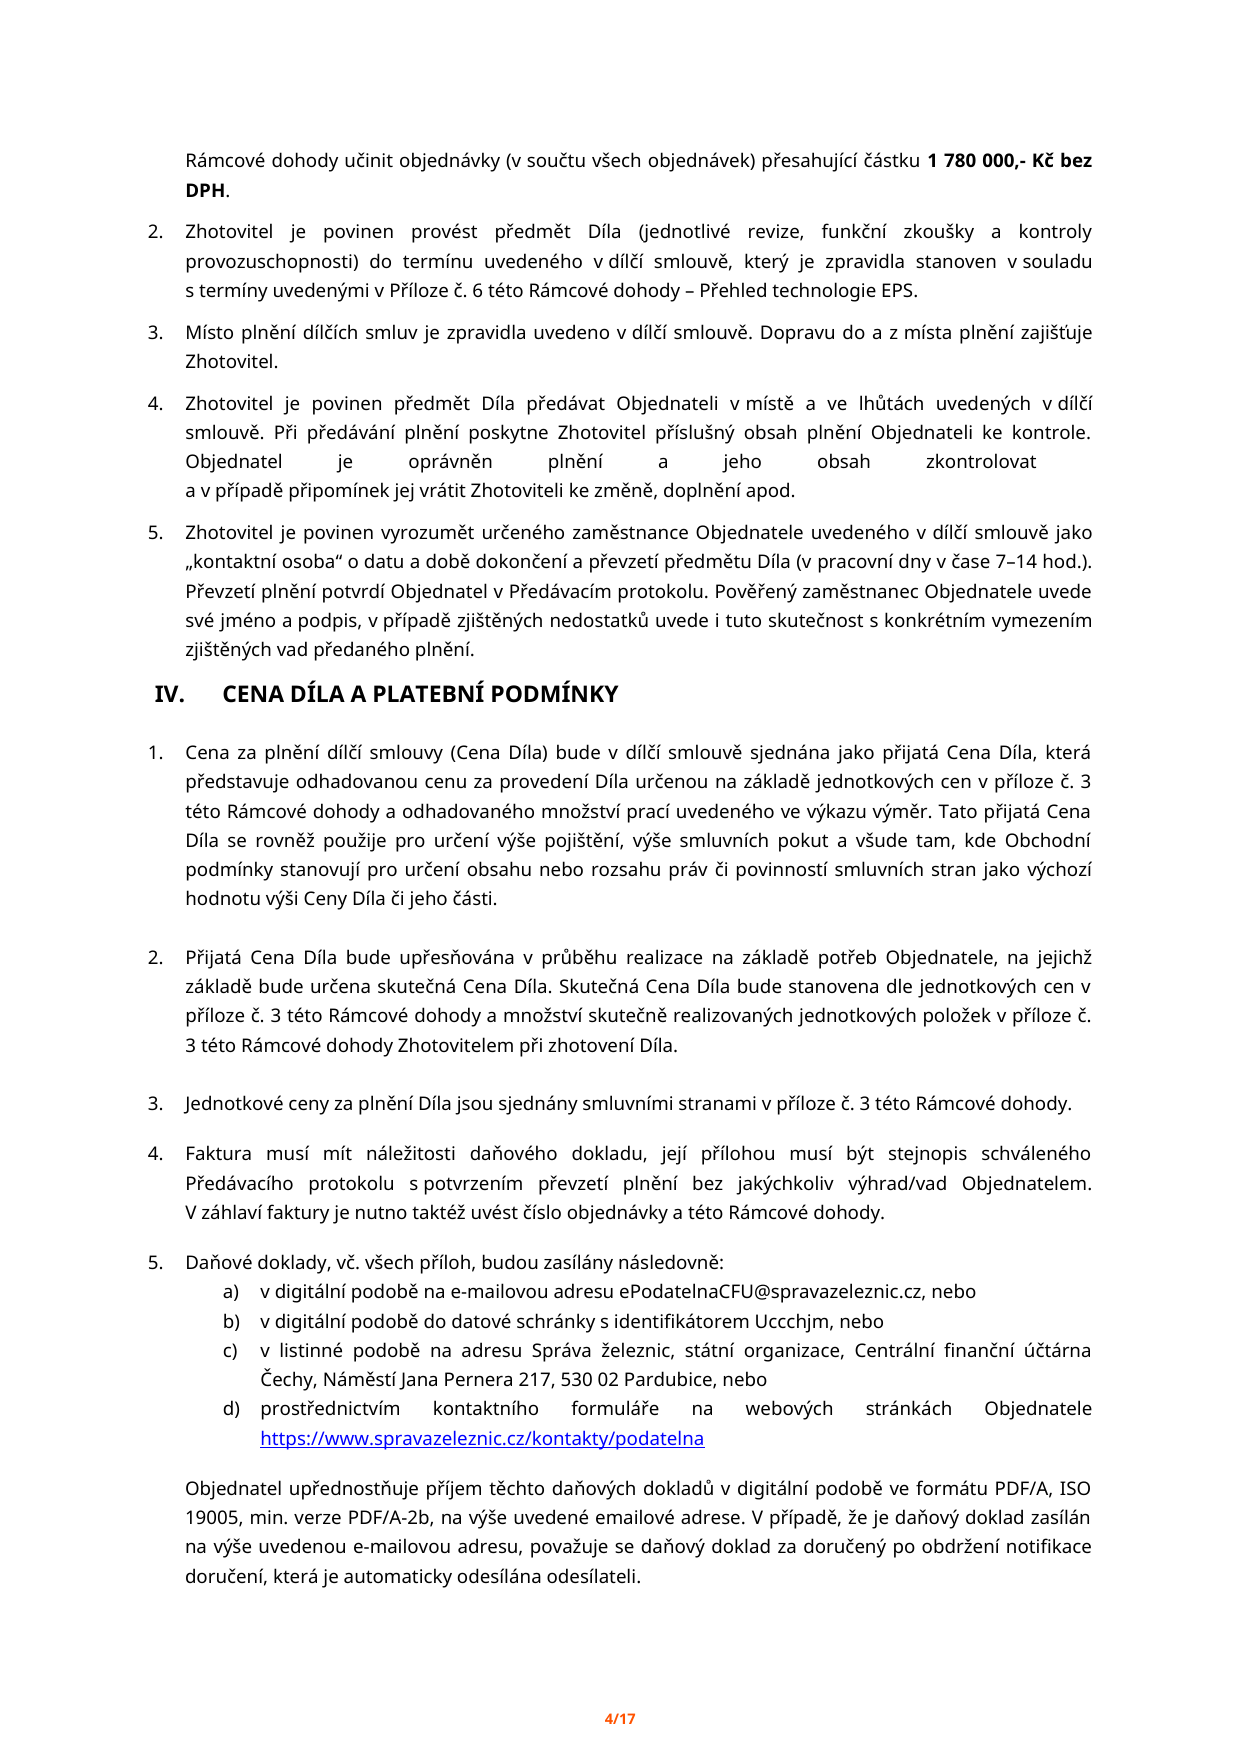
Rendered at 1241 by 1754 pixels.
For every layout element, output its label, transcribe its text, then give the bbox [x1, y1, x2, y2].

list Daňové doklady, vč. všech příloh, budou zasílány následovně: [148, 1249, 1093, 1275]
list Faktura musí mít náležitosti daňového dokladu, její přílohou musí být stejnopis schváleného Předávacího protokolu s potvrzením převzetí plnění bez jakýchkoliv výhrad/vad Objednatelem. V záhlaví faktury je nutno taktéž uvést číslo objednávky a této Rámcové dohody. [148, 1141, 1093, 1225]
text Místo plnění dílčích smluv je zpravidla uvedeno v dílčí smlouvě. Dopravu do a z místa plnění zajišťuje Zhotovitel. [148, 319, 1093, 374]
list Jednotkové ceny za plnění Díla jsou sjednány smluvními stranami v příloze č. 3 této Rámcové dohody. [148, 1091, 1093, 1116]
list Přijatá Cena Díla bude upřesňována v průběhu realizace na základě potřeb Objednatele, na jejichž základě bude určena skutečná Cena Díla. Skutečná Cena Díla bude stanovena dle jednotkových cen v příloze č. 3 této Rámcové dohody a množství skutečně realizovaných jednotkových položek v příloze č. 3 této Rámcové dohody Zhotovitelem při zhotovení Díla. [148, 944, 1093, 1058]
text Zhotovitel je povinen předmět Díla předávat Objednateli v místě a ve lhůtách uvedených v dílčí smlouvě. Při předávání plnění poskytne Zhotovitel příslušný obsah plnění Objednateli ke kontrole. Objednatel je oprávněn plnění a jeho obsah zkontrolovat a v případě připomínek jej vrátit Zhotoviteli ke změně, doplnění apod. [148, 390, 1093, 503]
list v digitální podobě do datové schránky s identifikátorem Uccchjm, nebo [223, 1308, 1093, 1333]
text Zhotovitel je povinen vyrozumět určeného zaměstnance Objednatele uvedeného v dílčí smlouvě jako „kontaktní osoba“ o datu a době dokončení a převzetí předmětu Díla (v pracovní dny v čase 7–14 hod.). Převzetí plnění potvrdí Objednatel v Předávacím protokolu. Pověřený zaměstnanec Objednatele uvede své jméno a podpis, v případě zjištěných nedostatků uvede i tuto skutečnost s konkrétním vymezením zjištěných vad předaného plnění. [148, 519, 1093, 662]
list v listinné podobě na adresu Správa železnic, státní organizace, Centrální finanční účtárna Čechy, Náměstí Jana Pernera 217, 530 02 Pardubice, nebo [223, 1337, 1093, 1392]
list v digitální podobě na e-mailovou adresu ePodatelnaCFU@spravazeleznic.cz, nebo [223, 1279, 1093, 1304]
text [148, 148, 1093, 202]
list prostřednictvím kontaktního formuláře na webových stránkách Objednatele https://www.spravazeleznic.cz/kontakty/podatelna [223, 1396, 1093, 1451]
text Objednatel upřednostňuje příjem těchto daňových dokladů v digitální podobě ve formátu PDF/A, ISO 19005, min. verze PDF/A-2b, na výše uvedené emailové adrese. V případě, že je daňový doklad zasílán na výše uvedenou e-mailovou adresu, považuje se daňový doklad za doručený po obdržení notifikace doručení, která je automaticky odesílána odesílateli. [185, 1475, 1093, 1588]
list CENA DÍLA A PLATEBNÍ PODMÍNKY [185, 678, 1093, 710]
text Zhotovitel je povinen provést předmět Díla (jednotlivé revize, funkční zkoušky a kontroly provozuschopnosti) do termínu uvedeného v dílčí smlouvě, který je zpravidla stanoven v souladu s termíny uvedenými v Příloze č. 6 této Rámcové dohody – Přehled technologie EPS. [148, 219, 1093, 303]
list Cena za plnění dílčí smlouvy (Cena Díla) bude v dílčí smlouvě sjednána jako přijatá Cena Díla, která představuje odhadovanou cenu za provedení Díla určenou na základě jednotkových cen v příloze č. 3 této Rámcové dohody a odhadovaného množství prací uvedeného ve výkazu výměr. Tato přijatá Cena Díla se rovněž použije pro určení výše pojištění, výše smluvních pokut a všude tam, kde Obchodní podmínky stanovují pro určení obsahu nebo rozsahu práv či povinností smluvních stran jako výchozí hodnotu výši Ceny Díla či jeho části. [148, 739, 1093, 911]
